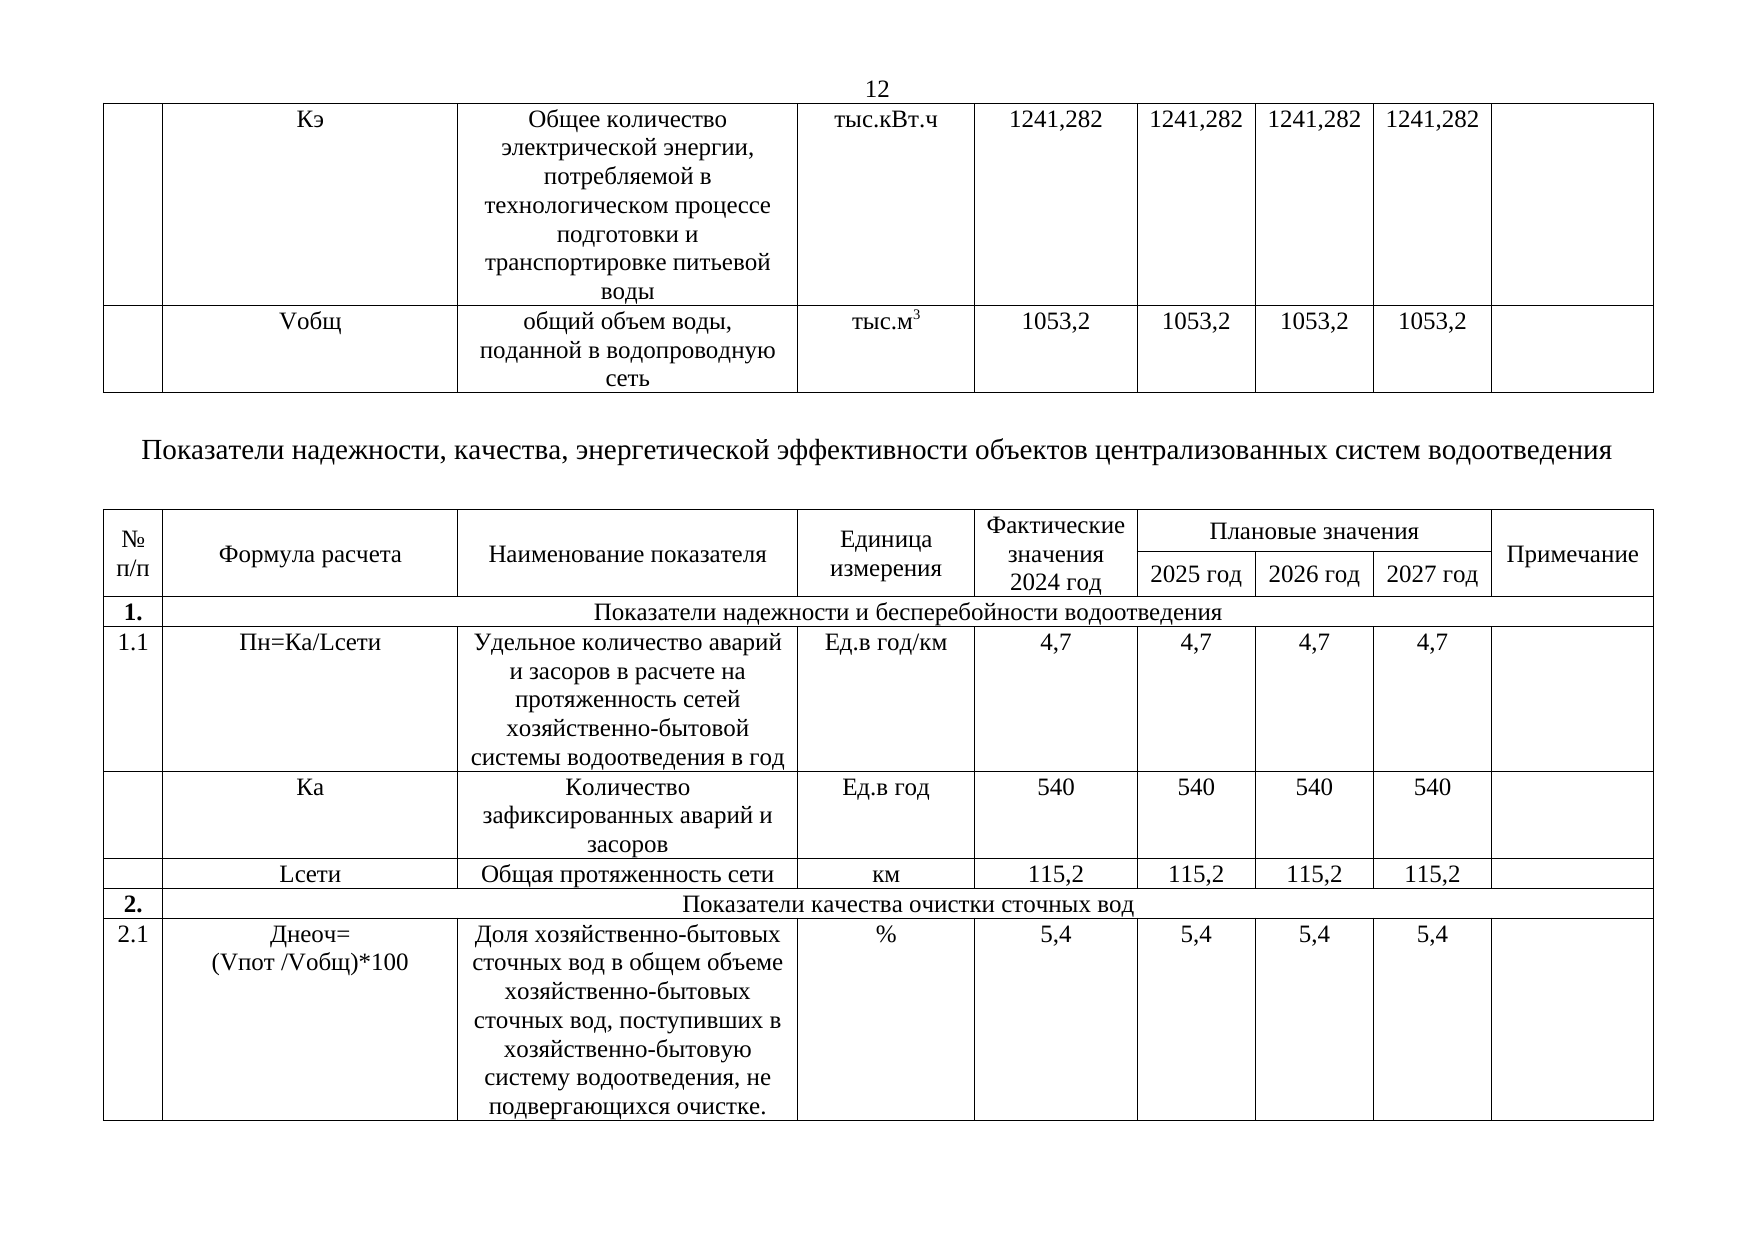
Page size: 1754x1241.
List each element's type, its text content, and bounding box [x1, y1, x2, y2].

table_cell [1492, 772, 1653, 858]
table_header Фактические значения 2024 год [975, 510, 1137, 596]
table_header Примечание [1492, 510, 1653, 596]
table_header 1241,282 [1256, 104, 1373, 305]
table_cell Ка [163, 772, 457, 858]
table_header Единица измерения [798, 510, 974, 596]
table_cell общий объем воды, поданной в водопроводную сеть [458, 306, 797, 392]
table_cell [1492, 306, 1653, 392]
table_cell 1.1 [104, 627, 162, 771]
table_cell 540 [1256, 772, 1373, 858]
table_cell Ед.в год [798, 772, 974, 858]
table_header Общее количество электрической энергии, потребляемой в технологическом процессе подготовки и транспортировке питьевой воды [458, 104, 797, 305]
table_cell 5,4 [1256, 919, 1373, 1120]
table_cell Ед.в год/км [798, 627, 974, 771]
table_cell 1053,2 [975, 306, 1137, 392]
table_cell Vобщ [163, 306, 457, 392]
table_cell Пн=Ка/Lсети [163, 627, 457, 771]
table_header [1492, 104, 1653, 305]
table_cell Количество зафиксированных аварий и засоров [458, 772, 797, 858]
table_cell 115,2 [1374, 859, 1491, 888]
table_cell тыс.м3 [798, 306, 974, 392]
table_header № п/п [104, 510, 162, 596]
table_header [104, 104, 162, 305]
table_cell 540 [975, 772, 1137, 858]
table_cell 540 [1374, 772, 1491, 858]
table_cell Lсети [163, 859, 457, 888]
table_cell 2025 год [1138, 552, 1255, 596]
table_cell Удельное количество аварий и засоров в расчете на протяженность сетей хозяйственно-бытовой системы водоотведения в год [458, 627, 797, 771]
table_cell 2027 год [1374, 552, 1491, 596]
table_cell 5,4 [1138, 919, 1255, 1120]
table_header Формула расчета [163, 510, 457, 596]
table_header тыс.кВт.ч [798, 104, 974, 305]
table_cell % [798, 919, 974, 1120]
table_cell 4,7 [1374, 627, 1491, 771]
table_cell 4,7 [1256, 627, 1373, 771]
table_cell 4,7 [1138, 627, 1255, 771]
table_cell 1053,2 [1256, 306, 1373, 392]
table_cell 115,2 [975, 859, 1137, 888]
table_header 1241,282 [1138, 104, 1255, 305]
table_cell [104, 859, 162, 888]
table_cell Показатели надежности и бесперебойности водоотведения [163, 597, 1653, 626]
table_cell 1053,2 [1138, 306, 1255, 392]
table_header Кэ [163, 104, 457, 305]
table_header Наименование показателя [458, 510, 797, 596]
table_cell 2026 год [1256, 552, 1373, 596]
table_cell Доля хозяйственно-бытовых сточных вод в общем объеме хозяйственно-бытовых сточных вод, поступивших в хозяйственно-бытовую систему водоотведения, не подвергающихся очистке. [458, 919, 797, 1120]
table_cell 5,4 [1374, 919, 1491, 1120]
table_cell [104, 306, 162, 392]
table_cell 2. [104, 889, 162, 918]
table_cell 115,2 [1256, 859, 1373, 888]
table_cell [1492, 627, 1653, 771]
table_cell Показатели качества очистки сточных вод [163, 889, 1653, 918]
table_cell [1492, 859, 1653, 888]
table_cell [1492, 919, 1653, 1120]
table_header Плановые значения [1138, 510, 1491, 551]
table_cell км [798, 859, 974, 888]
table_header 1241,282 [1374, 104, 1491, 305]
table_cell 1053,2 [1374, 306, 1491, 392]
table_header 1241,282 [975, 104, 1137, 305]
table_cell Общая протяженность сети [458, 859, 797, 888]
table_cell 4,7 [975, 627, 1137, 771]
table_cell 5,4 [975, 919, 1137, 1120]
table_cell 115,2 [1138, 859, 1255, 888]
text Показатели надежности, качества, энергетической эффективности объектов централизованных систем водоотведения [103, 432, 1651, 465]
table_cell 540 [1138, 772, 1255, 858]
table_cell Днеоч=(Vпот /Vобщ)*100 [163, 919, 457, 1120]
table_cell [104, 772, 162, 858]
table_cell 1. [104, 597, 162, 626]
table_cell 2.1 [104, 919, 162, 1120]
